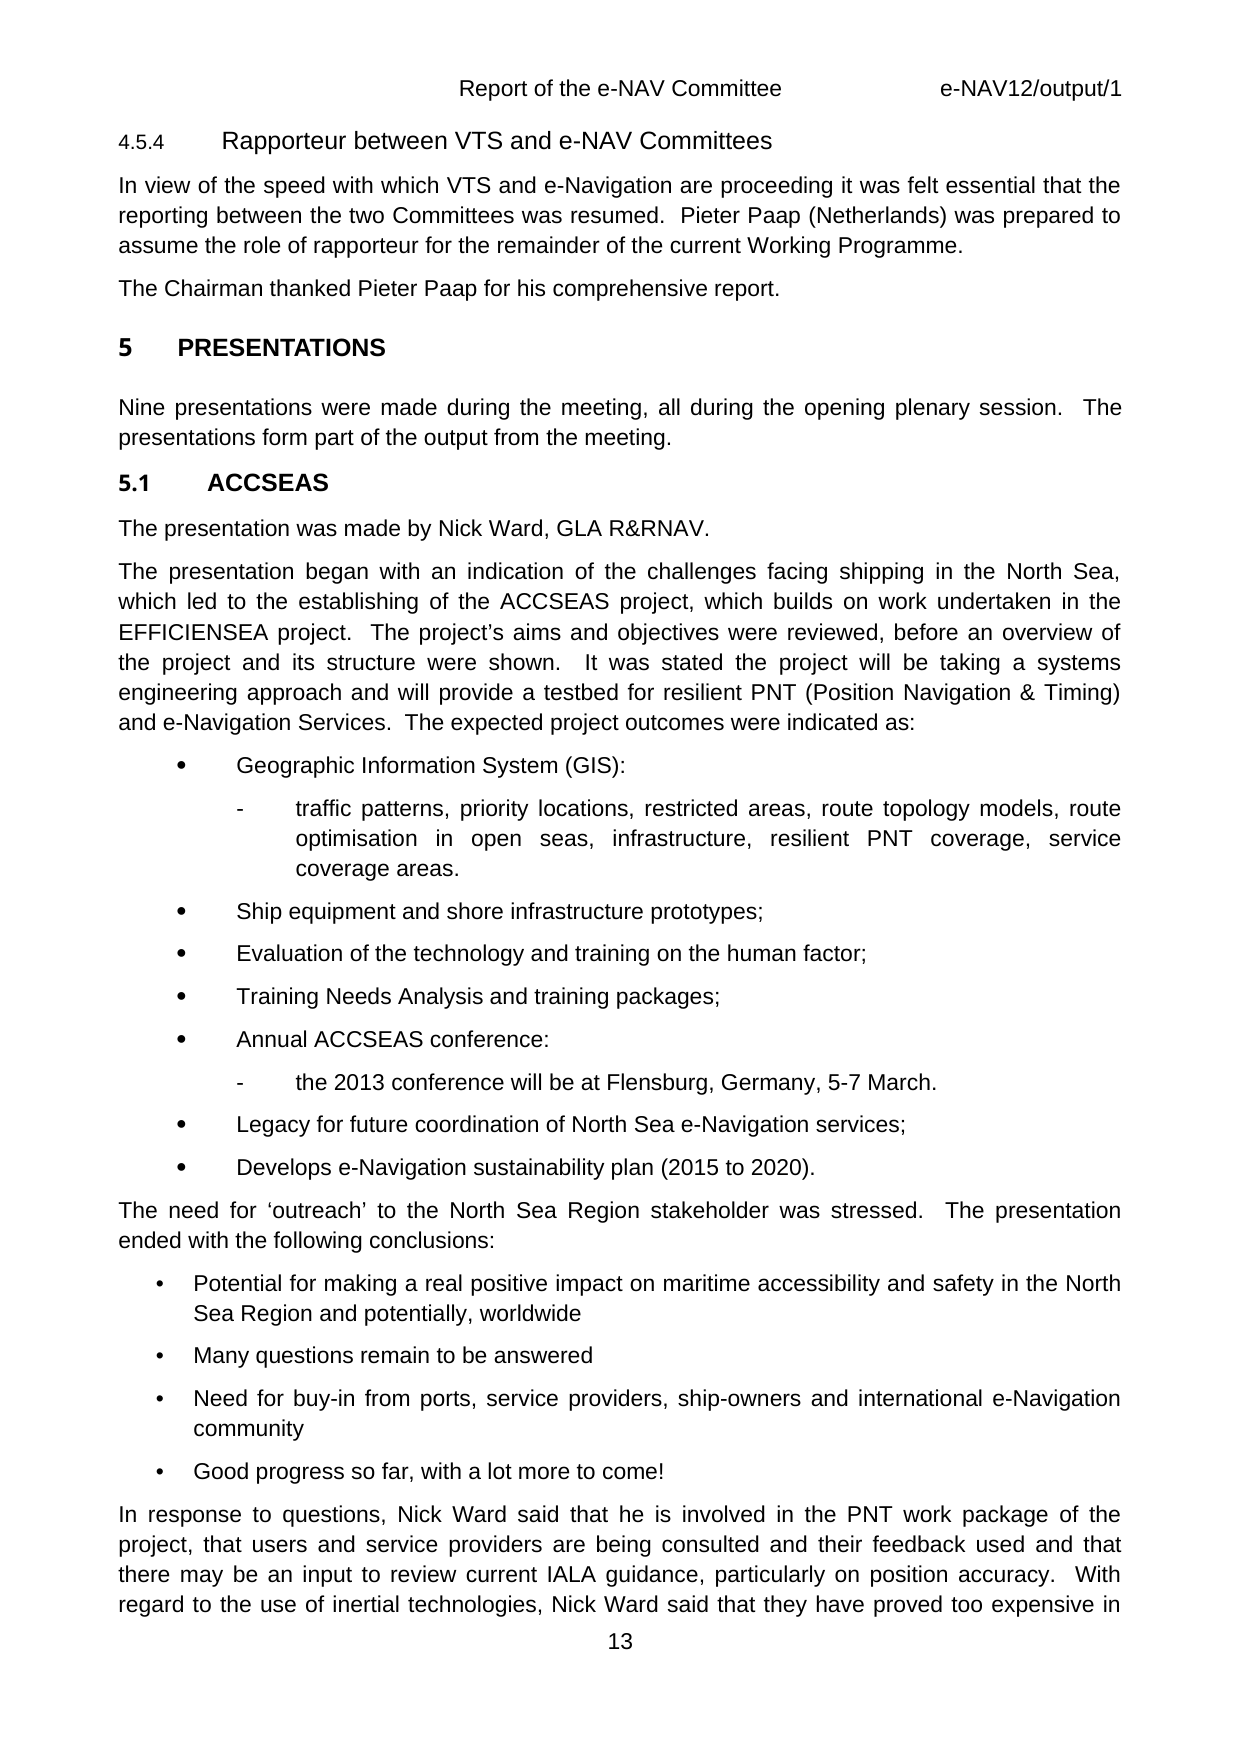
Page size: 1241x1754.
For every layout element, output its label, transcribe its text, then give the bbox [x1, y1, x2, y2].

text Develops e-Navigation sustainability plan (2015 to 2020). [177, 1154, 1122, 1180]
text Annual ACCSEAS conference: [177, 1026, 1122, 1052]
subtitle Presentations [118, 330, 1122, 364]
text The need for ‘outreach’ to the North Sea Region stakeholder was stressed. The presentation ended with the following conclusions: [118, 1197, 1122, 1253]
subtitle Rapporteur between VTS and e-NAV Committees [118, 126, 1122, 155]
list Potential for making a real positive impact on maritime accessibility and safety in the North Sea Region and potentially, worldwide [156, 1269, 1122, 1326]
list Many questions remain to be answered [156, 1342, 1122, 1369]
text Evaluation of the technology and training on the human factor; [177, 940, 1122, 967]
text The presentation was made by Nick Ward, GLA R&RNAV. [118, 515, 1122, 542]
text the 2013 conference will be at Flensburg, Germany, 5-7 March. [236, 1068, 1122, 1095]
subtitle ACCSEAS [118, 467, 1122, 498]
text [118, 1501, 1122, 1618]
text traffic patterns, priority locations, restricted areas, route topology models, route optimisation in open seas, infrastructure, resilient PNT coverage, service coverage areas. [236, 794, 1122, 881]
text The Chairman thanked Pieter Paap for his comprehensive report. [118, 275, 1122, 301]
text Geographic Information System (GIS): [177, 752, 1122, 778]
text Training Needs Analysis and training packages; [177, 983, 1122, 1009]
list Good progress so far, with a lot more to come! [156, 1458, 1122, 1484]
text The presentation began with an indication of the challenges facing shipping in the North Sea, which led to the establishing of the ACCSEAS project, which builds on work undertaken in the EFFICIENSEA project. The project’s aims and objectives were reviewed, before an overview of the project and its structure were shown. It was stated the project will be taking a systems engineering approach and will provide a testbed for resilient PNT (Position Navigation & Timing) and e-Navigation Services. The expected project outcomes were indicated as: [118, 558, 1122, 736]
text Nine presentations were made during the meeting, all during the opening plenary session. The presentations form part of the output from the meeting. [118, 394, 1122, 451]
list Need for buy-in from ports, service providers, ship-owners and international e-Navigation community [156, 1385, 1122, 1442]
text Ship equipment and shore infrastructure prototypes; [177, 898, 1122, 924]
text Legacy for future coordination of North Sea e-Navigation services; [177, 1111, 1122, 1138]
text In view of the speed with which VTS and e-Navigation are proceeding it was felt essential that the reporting between the two Committees was resumed. Pieter Paap (Netherlands) was prepared to assume the role of rapporteur for the remainder of the current Working Programme. [118, 172, 1122, 258]
